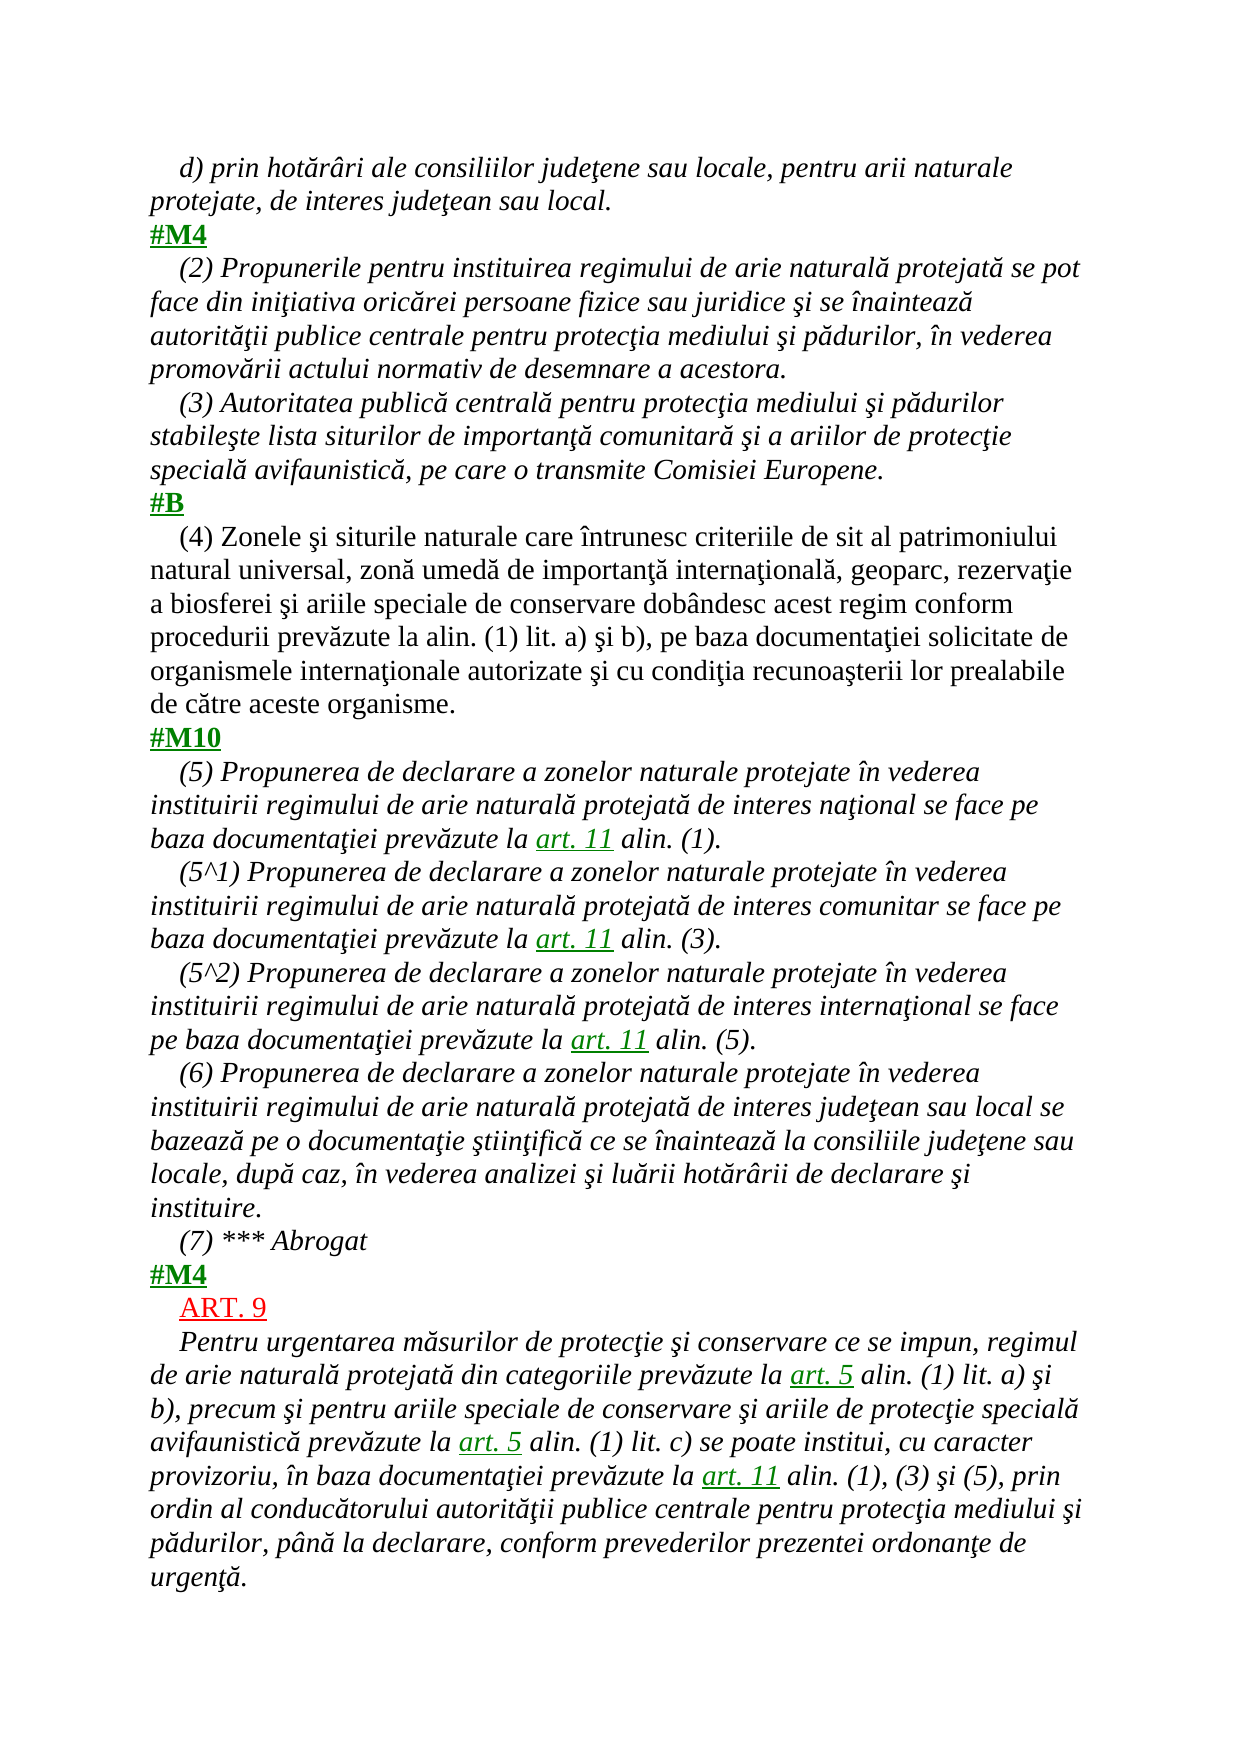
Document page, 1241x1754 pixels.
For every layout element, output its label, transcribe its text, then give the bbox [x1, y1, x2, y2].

text (5) Propunerea de declarare a zonelor naturale protejate în vederea instituirii regimului de arie naturală protejată de interes naţional se face pe baza documentaţiei prevăzute la art. 11 alin. (1). [150, 754, 1090, 854]
text ART. 9 [150, 1290, 1090, 1324]
text #M4 [150, 217, 1090, 251]
text Pentru urgentarea măsurilor de protecţie şi conservare ce se impun, regimul de arie naturală protejată din categoriile prevăzute la art. 5 alin. (1) lit. a) şi b), precum şi pentru ariile speciale de conservare şi ariile de protecţie specială avifaunistică prevăzute la art. 5 alin. (1) lit. c) se poate institui, cu caracter provizoriu, în baza documentaţiei prevăzute la art. 11 alin. (1), (3) şi (5), prin ordin al conducătorului autorităţii publice centrale pentru protecţia mediului şi pădurilor, până la declarare, conform prevederilor prezentei ordonanţe de urgenţă. [150, 1324, 1090, 1592]
text (7) *** Abrogat [150, 1223, 1090, 1257]
text (3) Autoritatea publică centrală pentru protecţia mediului şi pădurilor stabileşte lista siturilor de importanţă comunitară şi a ariilor de protecţie specială avifaunistică, pe care o transmite Comisiei Europene. [150, 385, 1090, 485]
text (5^1) Propunerea de declarare a zonelor naturale protejate în vederea instituirii regimului de arie naturală protejată de interes comunitar se face pe baza documentaţiei prevăzute la art. 11 alin. (3). [150, 854, 1090, 955]
text (6) Propunerea de declarare a zonelor naturale protejate în vederea instituirii regimului de arie naturală protejată de interes judeţean sau local se bazează pe o documentaţie ştiinţifică ce se înaintează la consiliile judeţene sau locale, după caz, în vederea analizei şi luării hotărârii de declarare şi instituire. [150, 1056, 1090, 1223]
text (5^2) Propunerea de declarare a zonelor naturale protejate în vederea instituirii regimului de arie naturală protejată de interes internaţional se face pe baza documentaţiei prevăzute la art. 11 alin. (5). [150, 955, 1090, 1056]
text #B [150, 485, 1090, 519]
text d) prin hotărâri ale consiliilor judeţene sau locale, pentru arii naturale protejate, de interes judeţean sau local. [150, 150, 1090, 217]
text (2) Propunerile pentru instituirea regimului de arie naturală protejată se pot face din iniţiativa oricărei persoane fizice sau juridice şi se înaintează autorităţii publice centrale pentru protecţia mediului şi pădurilor, în vederea promovării actului normativ de desemnare a acestora. [150, 251, 1090, 385]
text (4) Zonele şi siturile naturale care întrunesc criteriile de sit al patrimoniului natural universal, zonă umedă de importanţă internaţională, geoparc, rezervaţie a biosferei şi ariile speciale de conservare dobândesc acest regim conform procedurii prevăzute la alin. (1) lit. a) şi b), pe baza documentaţiei solicitate de organismele internaţionale autorizate şi cu condiţia recunoaşterii lor prealabile de către aceste organisme. [150, 519, 1090, 720]
text #M4 [150, 1257, 1090, 1290]
text #M10 [150, 720, 1090, 754]
